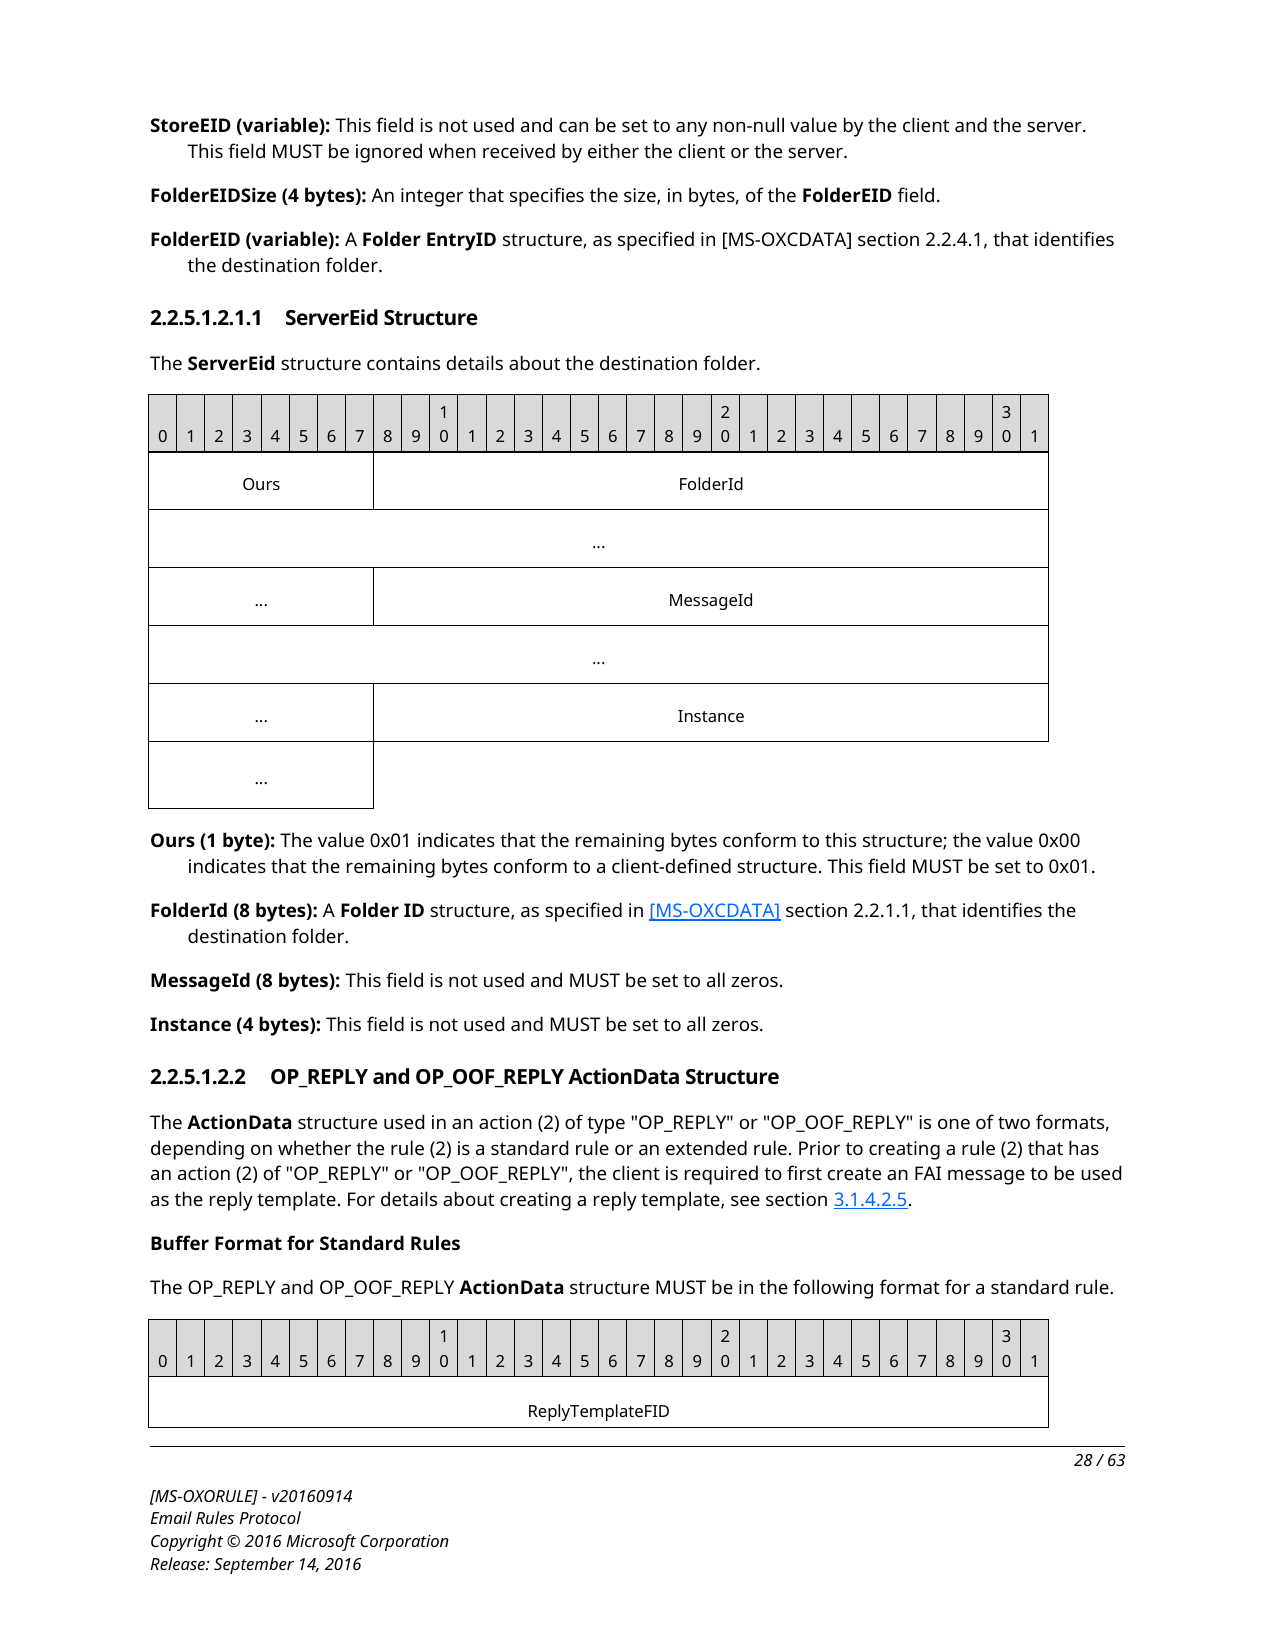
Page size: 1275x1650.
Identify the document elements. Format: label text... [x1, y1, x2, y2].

table_header 7 [627, 1320, 654, 1376]
table_header 8 [655, 1320, 682, 1376]
table_header 8 [655, 395, 682, 451]
table_header 6 [318, 1320, 345, 1376]
text FolderEID (variable): A Folder EntryID structure, as specified in [MS-OXCDATA] section 2.2.4.1, that identifies the destination folder. [150, 227, 1125, 278]
table_header 5 [571, 1320, 598, 1376]
table_header 2 [205, 395, 232, 451]
table_header 8 [374, 395, 401, 451]
table_cell ReplyTemplateFID [149, 1377, 1048, 1427]
table_header 2 [205, 1320, 232, 1376]
text MessageId (8 bytes): This field is not used and MUST be set to all zeros. [150, 967, 1125, 993]
table_header 7 [627, 395, 654, 451]
table_header 6 [599, 1320, 626, 1376]
table_header 4 [543, 395, 570, 451]
table_header 0 [149, 1320, 176, 1376]
table_cell ... [149, 742, 373, 808]
table_header 4 [824, 1320, 851, 1376]
table_header 1 [177, 1320, 204, 1376]
table_cell ... [149, 510, 1048, 567]
table_header 1 [1021, 1320, 1048, 1376]
text Buffer Format for Standard Rules [150, 1230, 1125, 1256]
table_header 3 [515, 395, 542, 451]
table_header 1 [740, 395, 767, 451]
table_header 9 [402, 1320, 429, 1376]
table_cell ... [149, 568, 373, 625]
table_header 4 [262, 1320, 289, 1376]
table_header 2 0 [712, 1320, 739, 1376]
table_header 1 [177, 395, 204, 451]
table_header 9 [402, 395, 429, 451]
table_header 5 [852, 395, 879, 451]
text FolderEIDSize (4 bytes): An integer that specifies the size, in bytes, of the FolderEID field. [150, 182, 1125, 208]
table_header 7 [346, 395, 373, 451]
text The ActionData structure used in an action (2) of type "OP_REPLY" or "OP_OOF_REPLY" is one of two formats, depending on whether the rule (2) is a standard rule or an extended rule. Prior to creating a rule (2) that has an action (2) of "OP_REPLY" or "OP_OOF_REPLY", the client is required to first create an FAI message to be used as the reply template. For details about creating a reply template, see section 3.1.4.2.5. [150, 1109, 1125, 1211]
subtitle ServerEid Structure [150, 303, 1125, 331]
text Instance (4 bytes): This field is not used and MUST be set to all zeros. [150, 1012, 1125, 1037]
table_header 5 [290, 395, 317, 451]
subtitle OP_REPLY and OP_OOF_REPLY ActionData Structure [150, 1062, 1125, 1091]
table_header 1 [458, 1320, 486, 1376]
table_cell ... [149, 684, 373, 741]
text The OP_REPLY and OP_OOF_REPLY ActionData structure MUST be in the following format for a standard rule. [150, 1274, 1125, 1300]
table_header 4 [824, 395, 851, 451]
table_header 7 [908, 1320, 936, 1376]
table_header 9 [965, 395, 992, 451]
table_header 9 [965, 1320, 992, 1376]
table_header 3 0 [993, 395, 1020, 451]
table_header 2 [487, 395, 514, 451]
table_header 3 [233, 395, 261, 451]
table_header 6 [880, 395, 907, 451]
table_header 6 [599, 395, 626, 451]
table_header 3 0 [993, 1320, 1020, 1376]
table_header 2 0 [712, 395, 739, 451]
table_cell Instance [374, 684, 1048, 741]
table_header 1 [458, 395, 486, 451]
table_header 2 [768, 395, 795, 451]
table_header 7 [346, 1320, 373, 1376]
table_header 8 [374, 1320, 401, 1376]
table_header 3 [515, 1320, 542, 1376]
table_header 1 0 [430, 395, 457, 451]
text StoreEID (variable): This field is not used and can be set to any non-null value by the client and the server. This field MUST be ignored when received by either the client or the server. [150, 112, 1125, 163]
table_header 2 [768, 1320, 795, 1376]
text FolderId (8 bytes): A Folder ID structure, as specified in [MS-OXCDATA] section 2.2.1.1, that identifies the destination folder. [150, 897, 1125, 948]
text The ServerEid structure contains details about the destination folder. [150, 350, 1125, 375]
table_header 1 [1021, 395, 1048, 451]
table_cell ... [149, 626, 1048, 683]
table_cell Ours [149, 453, 373, 509]
table_header 8 [937, 395, 964, 451]
table_header 6 [318, 395, 345, 451]
table_header 2 [487, 1320, 514, 1376]
table_header 9 [683, 395, 711, 451]
table_header 0 [149, 395, 176, 451]
table_header 5 [290, 1320, 317, 1376]
table_header 9 [683, 1320, 711, 1376]
table_header 3 [796, 1320, 823, 1376]
table_header 1 0 [430, 1320, 457, 1376]
table_header 4 [262, 395, 289, 451]
table_header 8 [937, 1320, 964, 1376]
table_header 6 [880, 1320, 907, 1376]
table_header 3 [796, 395, 823, 451]
table_cell MessageId [374, 568, 1048, 625]
table_header 5 [571, 395, 598, 451]
table_cell FolderId [374, 453, 1048, 509]
text Ours (1 byte): The value 0x01 indicates that the remaining bytes conform to this structure; the value 0x00 indicates that the remaining bytes conform to a client-defined structure. This field MUST be set to 0x01. [150, 828, 1125, 879]
table_header 1 [740, 1320, 767, 1376]
table_header 7 [908, 395, 936, 451]
table_header 4 [543, 1320, 570, 1376]
table_header 3 [233, 1320, 261, 1376]
table_header 5 [852, 1320, 879, 1376]
